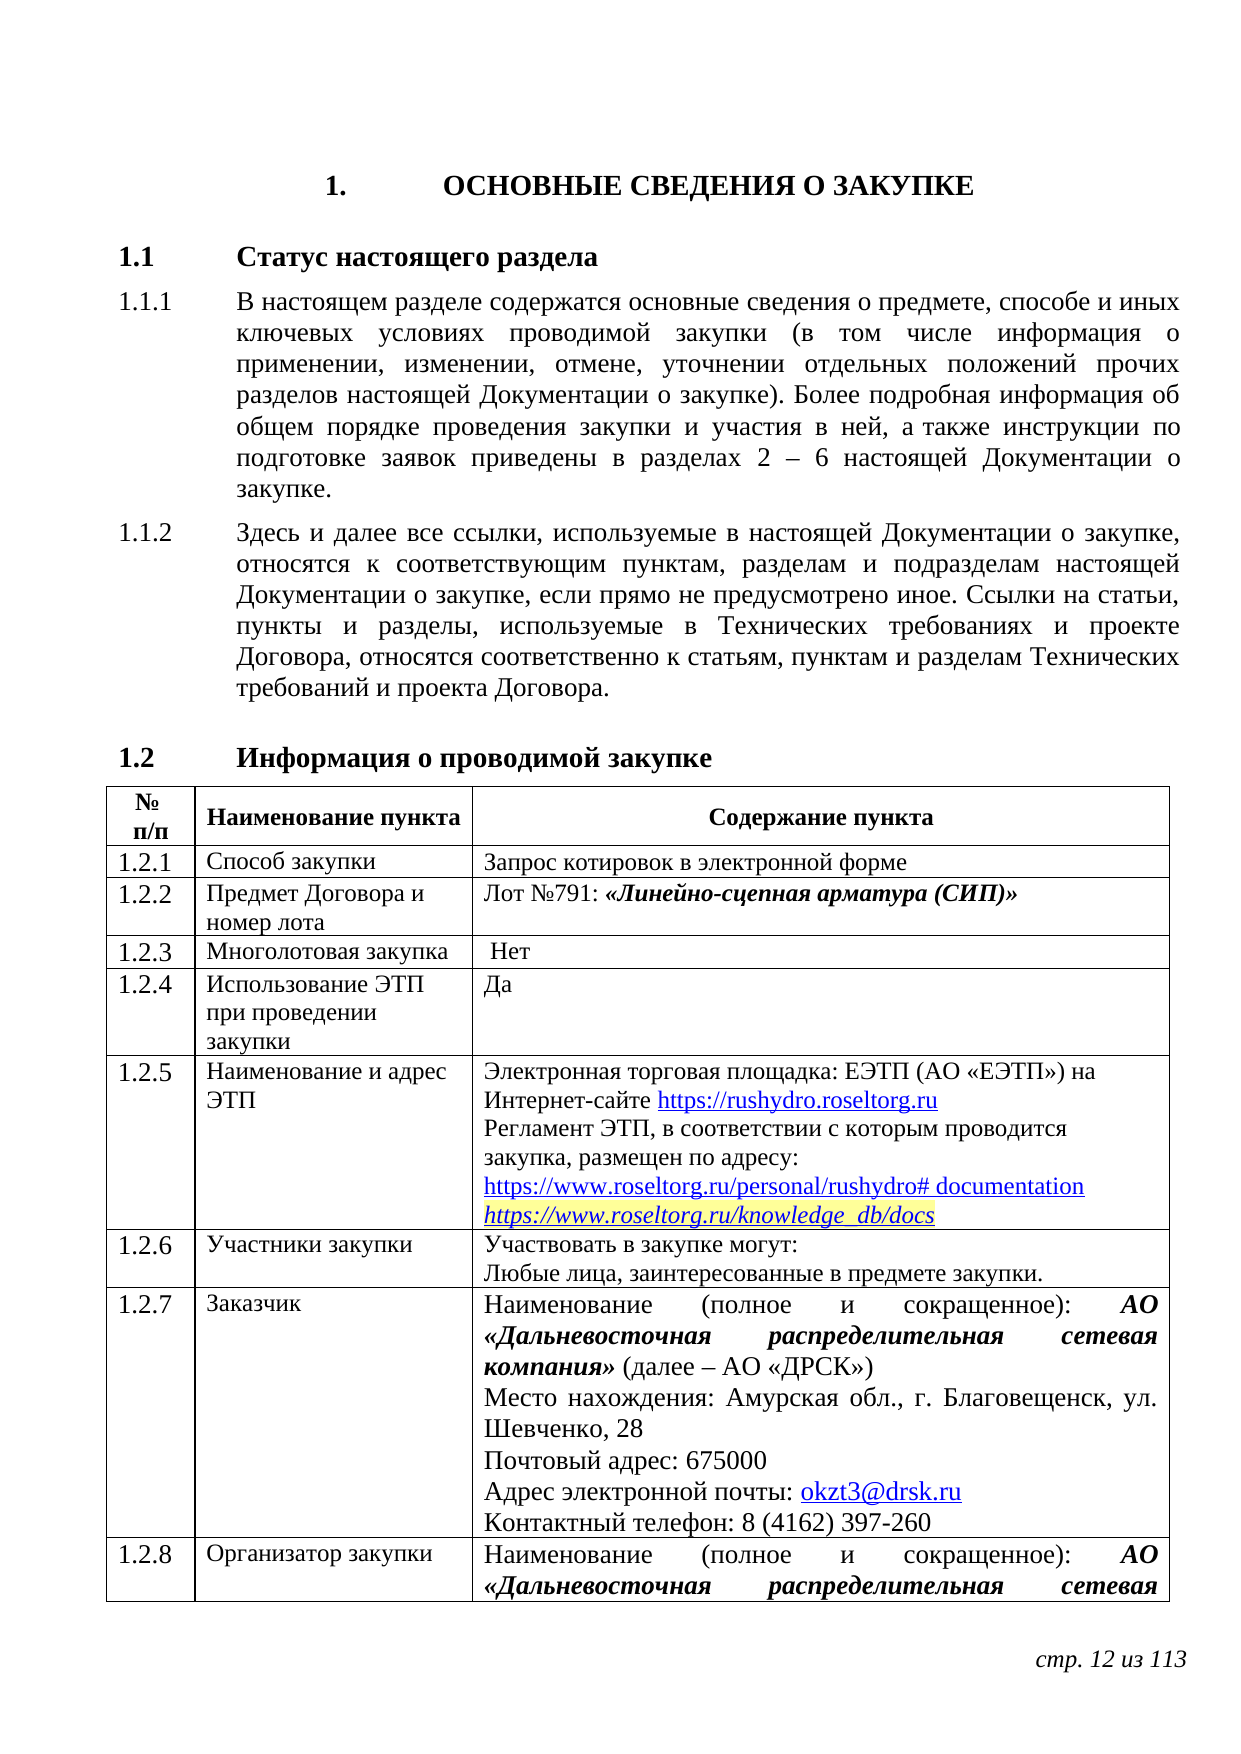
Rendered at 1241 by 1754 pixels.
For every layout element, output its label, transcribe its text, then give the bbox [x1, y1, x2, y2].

table_cell [107, 1538, 194, 1601]
subtitle Информация о проводимой закупке [118, 740, 1181, 774]
table_cell [107, 846, 194, 877]
table_header Содержание пункта [473, 787, 1169, 845]
table_cell Предмет Договора и номер лота [196, 878, 472, 935]
table_cell Организатор закупки [196, 1538, 472, 1601]
table_cell Запрос котировок в электронной форме [473, 846, 1169, 877]
table_cell [107, 1056, 194, 1228]
table_cell Электронная торговая площадка: ЕЭТП (АО «ЕЭТП») на Интернет-сайте https://rushydro.roseltorg.ru Регламент ЭТП, в соответствии с которым проводится закупка, размещен по адресу: https://www.roseltorg.ru/personal/rushydro# documentation https://www.roseltorg.ru/knowledge_db/docs [473, 1056, 1169, 1228]
table_header Наименование пункта [196, 787, 472, 845]
table_cell Наименование и адрес ЭТП [196, 1056, 472, 1228]
subtitle Статус настоящего раздела [118, 239, 1181, 273]
table_cell [107, 1230, 194, 1287]
table_cell [107, 969, 194, 1055]
table_cell Многолотовая закупка [196, 936, 472, 968]
table_cell Использование ЭТП при проведении закупки [196, 969, 472, 1055]
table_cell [473, 1538, 1169, 1601]
text Здесь и далее все ссылки, используемые в настоящей Документации о закупке, относятся к соответствующим пунктам, разделам и подразделам настоящей Документации о закупке, если прямо не предусмотрено иное. Ссылки на статьи, пункты и разделы, используемые в Технических требованиях и проекте Договора, относятся соответственно к статьям, пунктам и разделам Технических требований и проекта Договора. [118, 516, 1181, 703]
subtitle ОСНОВНЫЕ СВЕДЕНИЯ О ЗАКУПКЕ [118, 168, 1181, 202]
table_cell Участники закупки [196, 1230, 472, 1287]
table_cell Нет [473, 936, 1169, 968]
table_cell Заказчик [196, 1288, 472, 1537]
table_cell Участвовать в закупке могут: Любые лица, заинтересованные в предмете закупки. [473, 1230, 1169, 1287]
table_cell Да [473, 969, 1169, 1055]
table_cell Способ закупки [196, 846, 472, 877]
list В настоящем разделе содержатся основные сведения о предмете, способе и иных ключевых условиях проводимой закупки (в том числе информация о применении, изменении, отмене, уточнении отдельных положений прочих разделов настоящей Документации о закупке). Более подробная информация об общем порядке проведения закупки и участия в ней, а также инструкции по подготовке заявок приведены в разделах 2 – 6 настоящей Документации о закупке. [118, 285, 1181, 503]
table_header № п/п [107, 787, 194, 845]
table_cell Лот №791: «Линейно-сцепная арматура (СИП)» [473, 878, 1169, 935]
table_cell [107, 1288, 194, 1537]
table_cell [107, 936, 194, 968]
table_cell [107, 878, 194, 935]
